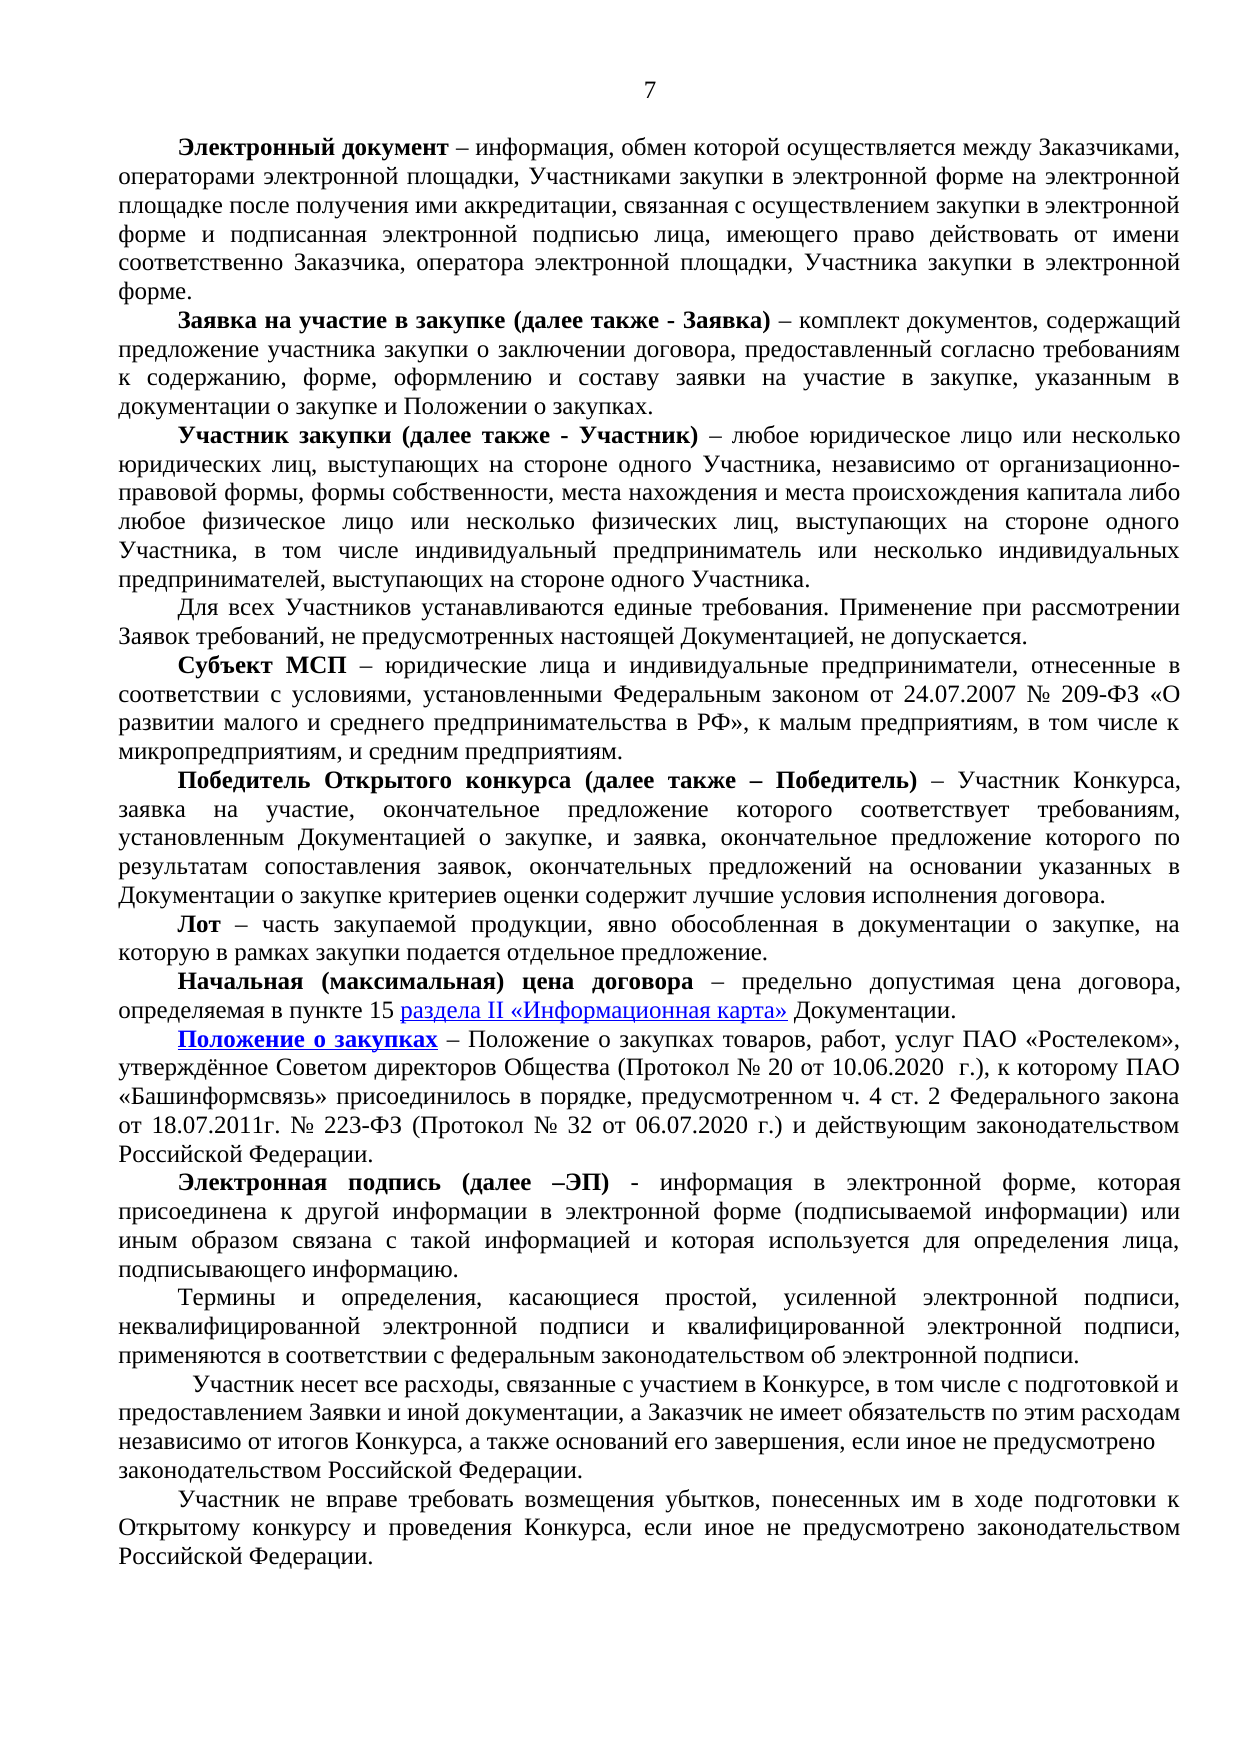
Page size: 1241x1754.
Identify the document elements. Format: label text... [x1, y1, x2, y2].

text Участник несет все расходы, связанные с участием в Конкурсе, в том числе с подготовкой и предоставлением Заявки и иной документации, а Заказчик не имеет обязательств по этим расходам независимо от итогов Конкурса, а также оснований его завершения, если иное не предусмотрено законодательством Российской Федерации. [118, 1369, 1181, 1484]
text Начальная (максимальная) цена договора – предельно допустимая цена договора, определяемая в пункте 15 раздела II «Информационная карта» Документации. [118, 966, 1181, 1024]
text Участник не вправе требовать возмещения убытков, понесенных им в ходе подготовки к Открытому конкурсу и проведения Конкурса, если иное не предусмотрено законодательством Российской Федерации. [118, 1484, 1181, 1570]
text Положение о закупках – Положение о закупках товаров, работ, услуг ПАО «Ростелеком», утверждённое Советом директоров Общества (Протокол № 20 от 10.06.2020 г.), к которому ПАО «Башинформсвязь» присоединилось в порядке, предусмотренном ч. 4 ст. 2 Федерального закона от 18.07.2011г. № 223-ФЗ (Протокол № 32 от 06.07.2020 г.) и действующим законодательством Российской Федерации. [118, 1024, 1181, 1167]
text Термины и определения, касающиеся простой, усиленной электронной подписи, неквалифицированной электронной подписи и квалифицированной электронной подписи, применяются в соответствии с федеральным законодательством об электронной подписи. [118, 1282, 1181, 1369]
text Электронная подпись (далее –ЭП) - информация в электронной форме, которая присоединена к другой информации в электронной форме (подписываемой информации) или иным образом связана с такой информацией и которая используется для определения лица, подписывающего информацию. [118, 1167, 1181, 1282]
text Субъект МСП – юридические лица и индивидуальные предприниматели, отнесенные в соответствии с условиями, установленными Федеральным законом от 24.07.2007 № 209-ФЗ «О развитии малого и среднего предпринимательства в РФ», к малым предприятиям, в том числе к микропредприятиям, и средним предприятиям. [118, 650, 1181, 765]
text Участник закупки (далее также - Участник) – любое юридическое лицо или несколько юридических лиц, выступающих на стороне одного Участника, независимо от организационно-правовой формы, формы собственности, места нахождения и места происхождения капитала либо любое физическое лицо или несколько физических лиц, выступающих на стороне одного Участника, в том числе индивидуальный предприниматель или несколько индивидуальных предпринимателей, выступающих на стороне одного Участника. [118, 420, 1181, 592]
text Для всех Участников устанавливаются единые требования. Применение при рассмотрении Заявок требований, не предусмотренных настоящей Документацией, не допускается. [118, 592, 1181, 650]
text Электронный документ – информация, обмен которой осуществляется между Заказчиками, операторами электронной площадки, Участниками закупки в электронной форме на электронной площадке после получения ими аккредитации, связанная с осуществлением закупки в электронной форме и подписанная электронной подписью лица, имеющего право действовать от имени соответственно Заказчика, оператора электронной площадки, Участника закупки в электронной форме. [118, 132, 1181, 305]
text Заявка на участие в закупке (далее также - Заявка) – комплект документов, содержащий предложение участника закупки о заключении договора, предоставленный согласно требованиям к содержанию, форме, оформлению и составу заявки на участие в закупке, указанным в документации о закупке и Положении о закупках. [118, 305, 1181, 420]
text Победитель Открытого конкурса (далее также – Победитель) – Участник Конкурса, заявка на участие, окончательное предложение которого соответствует требованиям, установленным Документацией о закупке, и заявка, окончательное предложение которого по результатам сопоставления заявок, окончательных предложений на основании указанных в Документации о закупке критериев оценки содержит лучшие условия исполнения договора. [118, 765, 1181, 909]
text Лот – часть закупаемой продукции, явно обособленная в документации о закупке, на которую в рамках закупки подается отдельное предложение. [118, 909, 1181, 966]
